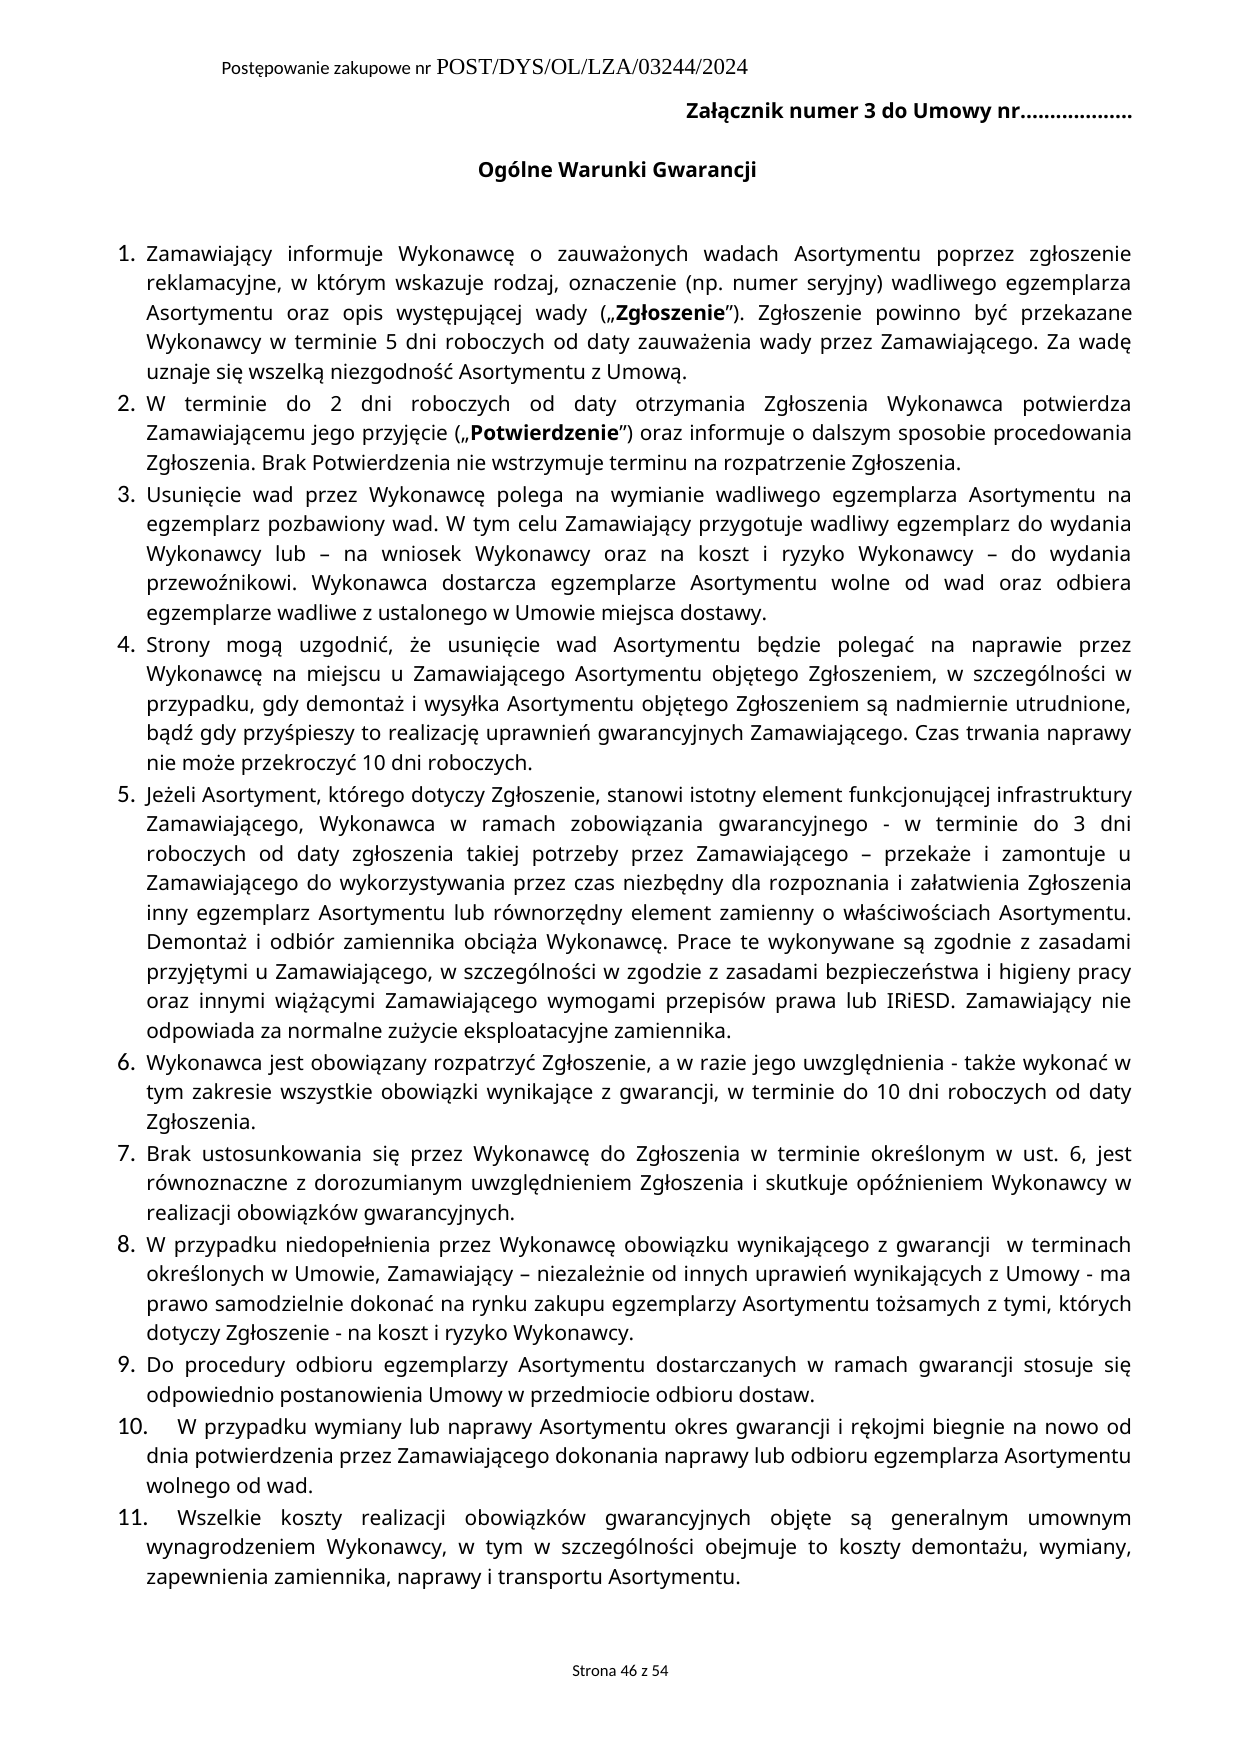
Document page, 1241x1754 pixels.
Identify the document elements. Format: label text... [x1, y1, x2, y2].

list Jeżeli Asortyment, którego dotyczy Zgłoszenie, stanowi istotny element funkcjonującej infrastruktury Zamawiającego, Wykonawca w ramach zobowiązania gwarancyjnego - w terminie do 3 dni roboczych od daty zgłoszenia takiej potrzeby przez Zamawiającego – przekaże i zamontuje u Zamawiającego do wykorzystywania przez czas niezbędny dla rozpoznania i załatwienia Zgłoszenia inny egzemplarz Asortymentu lub równorzędny element zamienny o właściwościach Asortymentu. Demontaż i odbiór zamiennika obciąża Wykonawcę. Prace te wykonywane są zgodnie z zasadami przyjętymi u Zamawiającego, w szczególności w zgodzie z zasadami bezpieczeństwa i higieny pracy oraz innymi wiążącymi Zamawiającego wymogami przepisów prawa lub IRiESD. Zamawiający nie odpowiada za normalne zużycie eksploatacyjne zamiennika. [117, 778, 1133, 1044]
list W terminie do 2 dni roboczych od daty otrzymania Zgłoszenia Wykonawca potwierdza Zamawiającemu jego przyjęcie („Potwierdzenie”) oraz informuje o dalszym sposobie procedowania Zgłoszenia. Brak Potwierdzenia nie wstrzymuje terminu na rozpatrzenie Zgłoszenia. [117, 387, 1133, 476]
text Załącznik numer 3 do Umowy nr................... [103, 96, 1133, 124]
list Wykonawca jest obowiązany rozpatrzyć Zgłoszenie, a w razie jego uwzględnienia - także wykonać w tym zakresie wszystkie obowiązki wynikające z gwarancji, w terminie do 10 dni roboczych od daty Zgłoszenia. [117, 1046, 1133, 1135]
text Ogólne Warunki Gwarancji [142, 155, 1092, 183]
list Usunięcie wad przez Wykonawcę polega na wymianie wadliwego egzemplarza Asortymentu na egzemplarz pozbawiony wad. W tym celu Zamawiający przygotuje wadliwy egzemplarz do wydania Wykonawcy lub – na wniosek Wykonawcy oraz na koszt i ryzyko Wykonawcy – do wydania przewoźnikowi. Wykonawca dostarcza egzemplarze Asortymentu wolne od wad oraz odbiera egzemplarze wadliwe z ustalonego w Umowie miejsca dostawy. [117, 478, 1133, 626]
list Brak ustosunkowania się przez Wykonawcę do Zgłoszenia w terminie określonym w ust. 6, jest równoznaczne z dorozumianym uwzględnieniem Zgłoszenia i skutkuje opóźnieniem Wykonawcy w realizacji obowiązków gwarancyjnych. [117, 1137, 1133, 1226]
list Zamawiający informuje Wykonawcę o zauważonych wadach Asortymentu poprzez zgłoszenie reklamacyjne, w którym wskazuje rodzaj, oznaczenie (np. numer seryjny) wadliwego egzemplarza Asortymentu oraz opis występującej wady („Zgłoszenie”). Zgłoszenie powinno być przekazane Wykonawcy w terminie 5 dni roboczych od daty zauważenia wady przez Zamawiającego. Za wadę uznaje się wszelką niezgodność Asortymentu z Umową. [117, 237, 1133, 385]
list W przypadku niedopełnienia przez Wykonawcę obowiązku wynikającego z gwarancji w terminach określonych w Umowie, Zamawiający – niezależnie od innych uprawień wynikających z Umowy - ma prawo samodzielnie dokonać na rynku zakupu egzemplarzy Asortymentu tożsamych z tymi, których dotyczy Zgłoszenie - na koszt i ryzyko Wykonawcy. [117, 1228, 1133, 1347]
list Do procedury odbioru egzemplarzy Asortymentu dostarczanych w ramach gwarancji stosuje się odpowiednio postanowienia Umowy w przedmiocie odbioru dostaw. [117, 1348, 1133, 1408]
list Wszelkie koszty realizacji obowiązków gwarancyjnych objęte są generalnym umownym wynagrodzeniem Wykonawcy, w tym w szczególności obejmuje to koszty demontażu, wymiany, zapewnienia zamiennika, naprawy i transportu Asortymentu. [117, 1501, 1133, 1590]
list W przypadku wymiany lub naprawy Asortymentu okres gwarancji i rękojmi biegnie na nowo od dnia potwierdzenia przez Zamawiającego dokonania naprawy lub odbioru egzemplarza Asortymentu wolnego od wad. [117, 1410, 1133, 1499]
list Strony mogą uzgodnić, że usunięcie wad Asortymentu będzie polegać na naprawie przez Wykonawcę na miejscu u Zamawiającego Asortymentu objętego Zgłoszeniem, w szczególności w przypadku, gdy demontaż i wysyłka Asortymentu objętego Zgłoszeniem są nadmiernie utrudnione, bądź gdy przyśpieszy to realizację uprawnień gwarancyjnych Zamawiającego. Czas trwania naprawy nie może przekroczyć 10 dni roboczych. [117, 628, 1133, 776]
